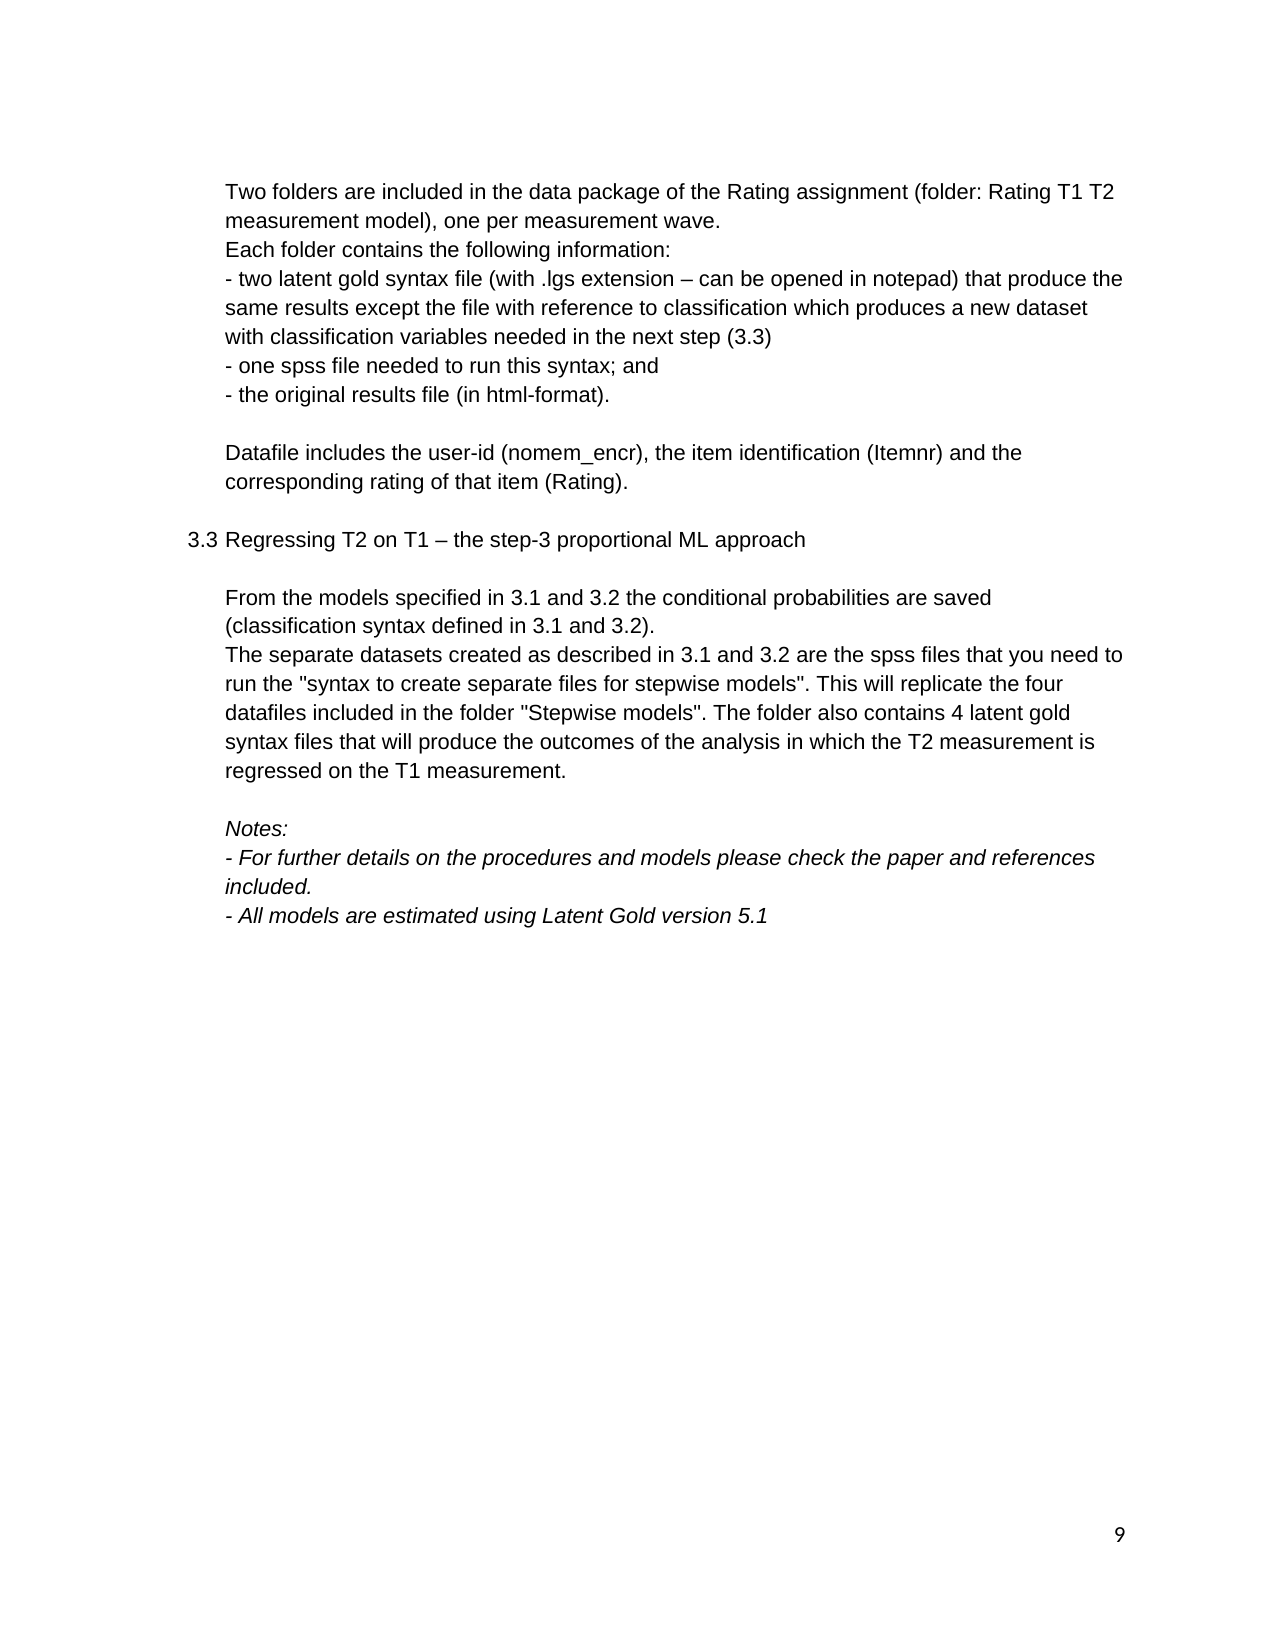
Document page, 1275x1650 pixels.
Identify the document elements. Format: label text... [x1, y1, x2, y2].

list Notes: [225, 816, 1125, 841]
list Each folder contains the following information: [225, 237, 1125, 262]
list From the models specified in 3.1 and 3.2 the conditional probabilities are saved (classification syntax defined in 3.1 and 3.2). [225, 584, 1125, 638]
list - the original results file (in html-format). [225, 382, 1125, 407]
list - two latent gold syntax file (with .lgs extension – can be opened in notepad) that produce the same results except the file with reference to classification which produces a new dataset with classification variables needed in the next step (3.3) [225, 266, 1125, 349]
list Regressing T2 on T1 – the step-3 proportional ML approach [187, 526, 1125, 552]
list - one spss file needed to run this syntax; and [225, 353, 1125, 378]
list The separate datasets created as described in 3.1 and 3.2 are the spss files that you need to run the "syntax to create separate files for stepwise models". This will replicate the four datafiles included in the folder "Stepwise models". The folder also contains 4 latent gold syntax files that will produce the outcomes of the analysis in which the T2 measurement is regressed on the T1 measurement. [225, 642, 1125, 783]
list Two folders are included in the data package of the Rating assignment (folder: Rating T1 T2 measurement model), one per measurement wave. [225, 179, 1125, 233]
list - All models are estimated using Latent Gold version 5.1 [225, 903, 1125, 928]
list - For further details on the procedures and models please check the paper and references included. [225, 845, 1125, 899]
list Datafile includes the user-id (nomem_encr), the item identification (Itemnr) and the corresponding rating of that item (Rating). [225, 439, 1125, 494]
